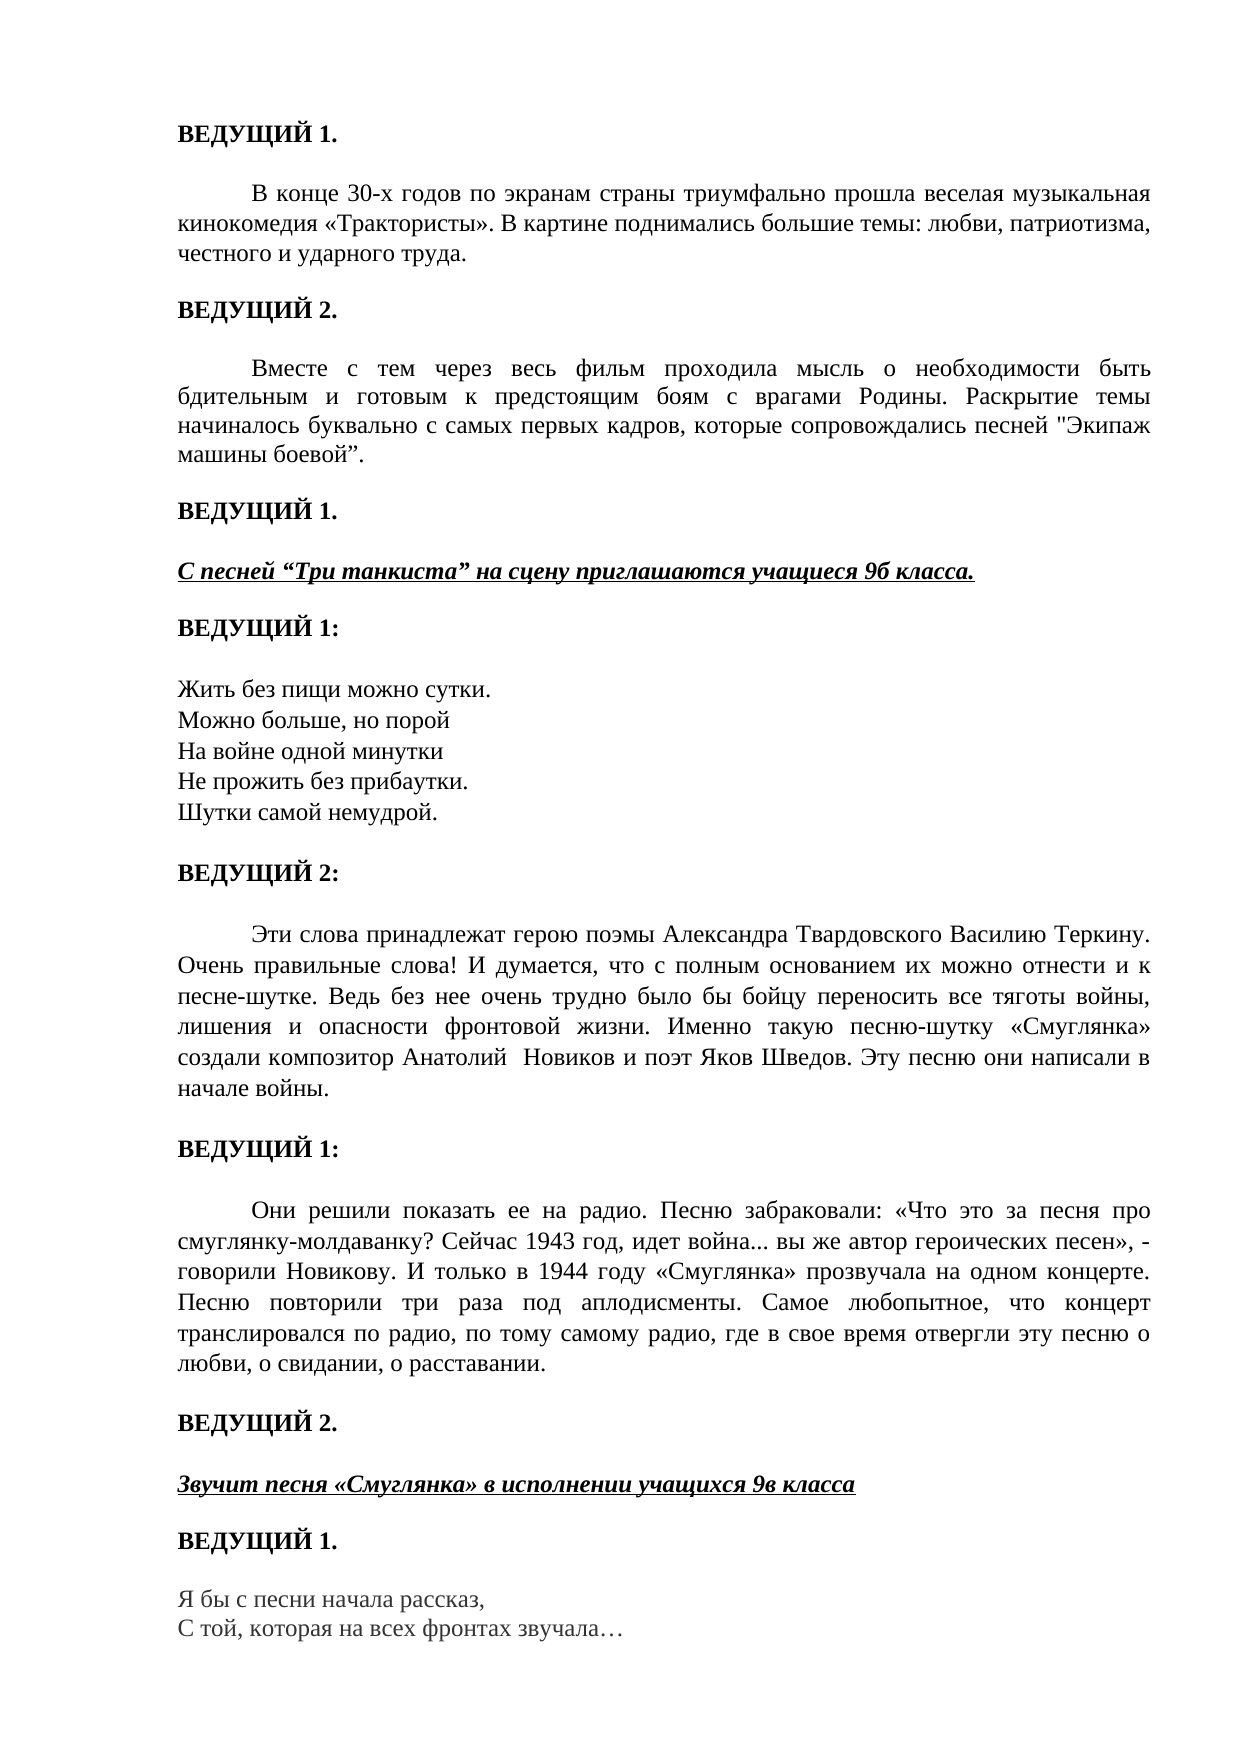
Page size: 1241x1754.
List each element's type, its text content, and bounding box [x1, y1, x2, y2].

text ВЕДУЩИЙ 1. [177, 119, 1152, 148]
text ВЕДУЩИЙ 1. [177, 496, 1152, 525]
text ВЕДУЩИЙ 2. [177, 1408, 1152, 1436]
text ВЕДУЩИЙ 1. [177, 1526, 1152, 1555]
text ВЕДУЩИЙ 2: [177, 856, 1152, 887]
text Жить без пищи можно сутки. Можно больше, но порой На войне одной минутки Не прожить без прибаутки. Шутки самой немудрой. [177, 673, 1152, 826]
text Звучит песня «Смуглянка» в исполнении учащихся 9в класса [177, 1467, 1152, 1498]
text ВЕДУЩИЙ 1: [177, 613, 1152, 642]
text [177, 1584, 1152, 1641]
text ВЕДУЩИЙ 1: [177, 1132, 1152, 1163]
text Вместе с тем через весь фильм проходила мысль о необходимости быть бдительным и готовым к предстоящим боям с врагами Родины. Раскрытие темы начиналось буквально с самых первых кадров, которые сопровождались песней "Экипаж машины боевой”. [177, 353, 1152, 468]
text С песней “Три танкиста” на сцену приглашаются учащиеся 9б класса. [177, 556, 1152, 584]
text Эти слова принадлежат герою поэмы Александра Твардовского Василию Теркину. Очень правильные слова! И думается, что с полным основанием их можно отнести и к песне-шутке. Ведь без нее очень трудно было бы бойцу переносить все тяготы войны, лишения и опасности фронтовой жизни. Именно такую песню-шутку «Смуглянка» создали композитор Анатолий Новиков и поэт Яков Шведов. Эту песню они написали в начале войны. [177, 918, 1152, 1101]
text Они решили показать ее на радио. Песню забраковали: «Что это за песня про смуглянку-молдаванку? Сейчас 1943 год, идет война... вы же автор героических песен», - говорили Новикову. И только в 1944 году «Смуглянка» прозвучала на одном концерте. Песню повторили три раза под аплодисменты. Самое любопытное, что концерт транслировался по радио, по тому самому радио, где в свое время отвергли эту песню о любви, о свидании, о расставании. [177, 1193, 1152, 1377]
text В конце 30-х годов по экранам страны триумфально прошла веселая музыкальная кинокомедия «Трактористы». В картине поднимались большие темы: любви, патриотизма, честного и ударного труда. [177, 178, 1152, 266]
text ВЕДУЩИЙ 2. [177, 295, 1152, 324]
